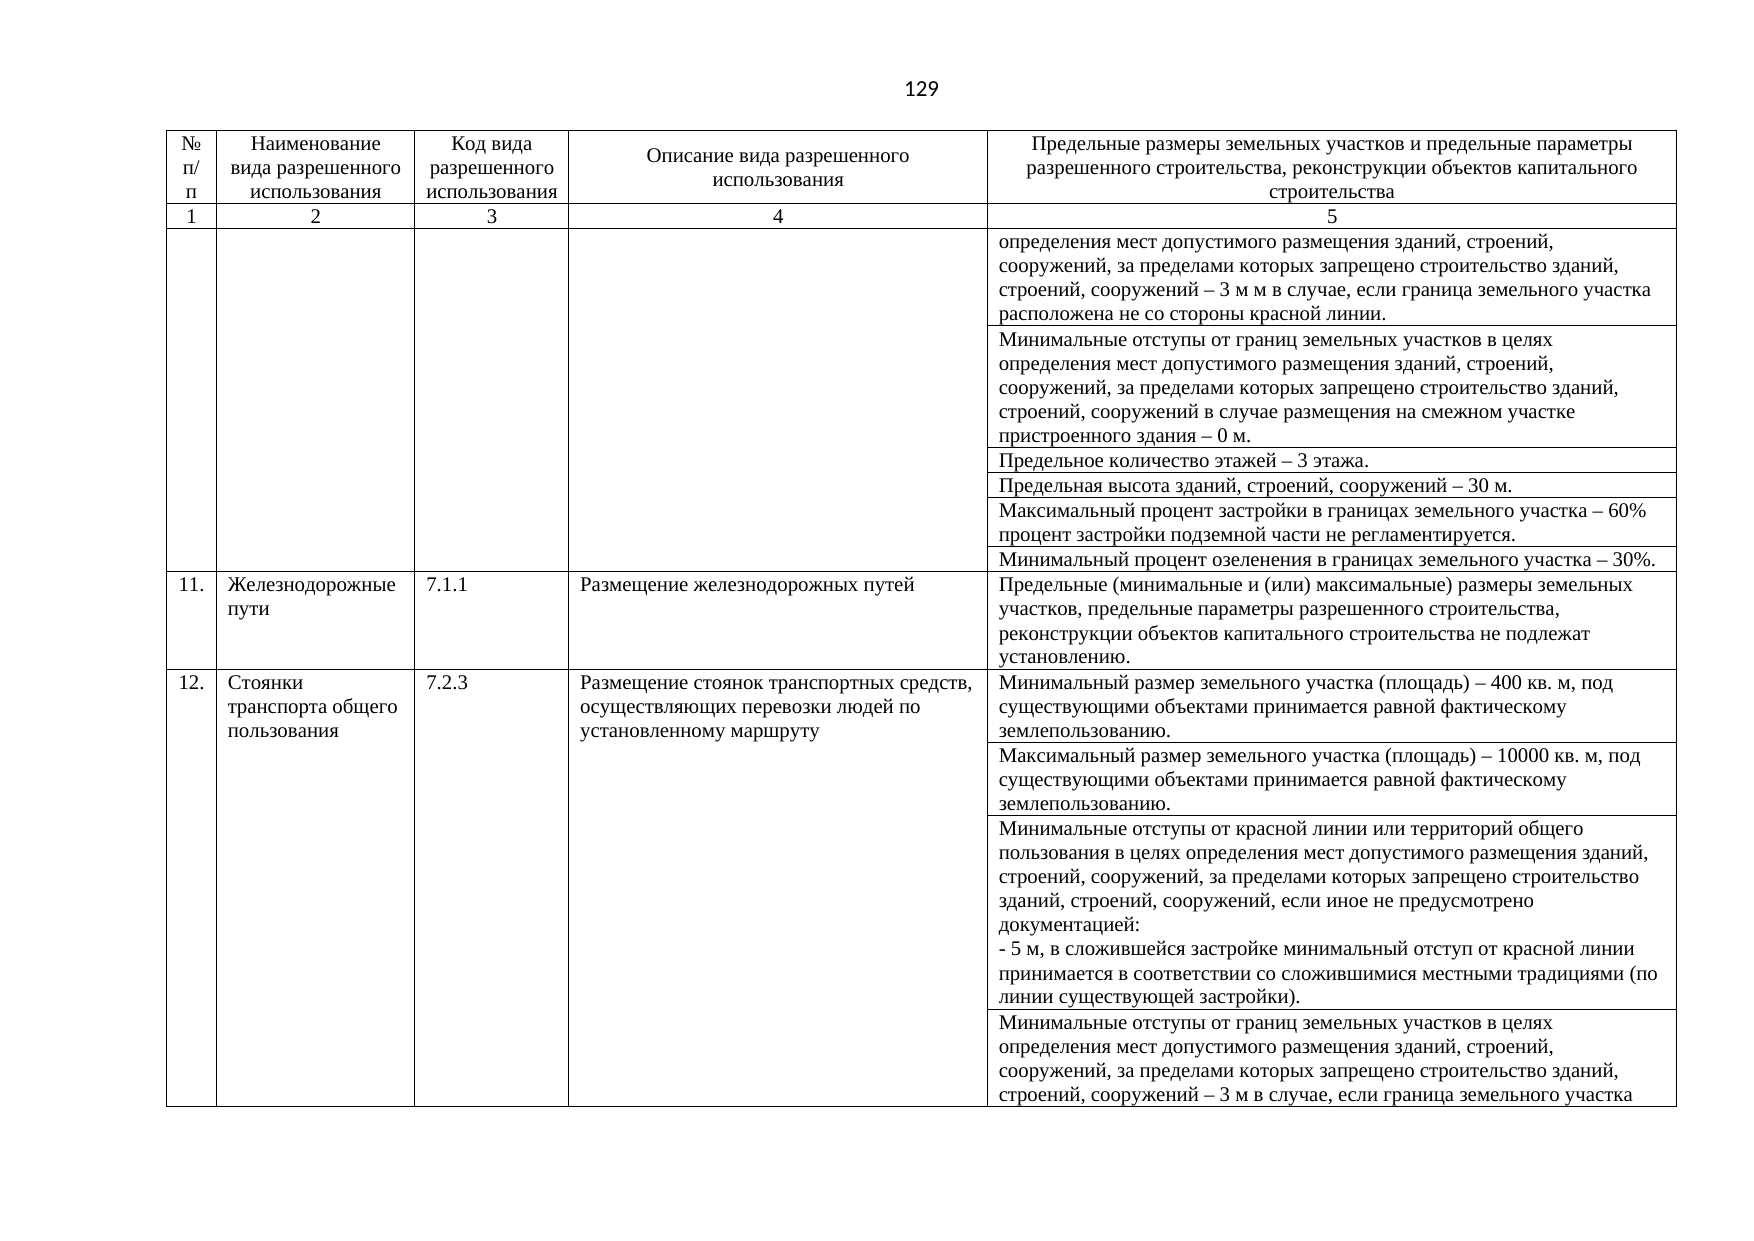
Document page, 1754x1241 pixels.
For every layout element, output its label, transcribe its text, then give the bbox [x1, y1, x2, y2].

table_header Наименование вида разрешенного использования [217, 131, 414, 203]
table_cell Предельное количество этажей – 3 этажа. [988, 448, 1676, 472]
table_header Код вида разрешенного использования [415, 131, 568, 203]
table_cell 7.2.3 [415, 670, 568, 1106]
table_cell Размещение стоянок транспортных средств, осуществляющих перевозки людей по установленному маршруту [569, 670, 987, 1106]
table_header № п/п [167, 131, 216, 203]
table_cell 11. [167, 572, 216, 668]
table_header Описание вида разрешенного использования [569, 131, 987, 203]
table_cell Стоянки транспорта общего пользования [217, 670, 414, 1106]
table_cell Максимальный размер земельного участка (площадь) – 10000 кв. м, под существующими объектами принимается равной фактическому землепользованию. [988, 743, 1676, 815]
table_cell Минимальный процент озеленения в границах земельного участка – 30%. [988, 547, 1676, 571]
table_cell Минимальные отступы от границ земельных участков в целях определения мест допустимого размещения зданий, строений, сооружений, за пределами которых запрещено строительство зданий, строений, сооружений в случае размещения на смежном участке пристроенного здания – 0 м. [988, 326, 1676, 447]
table_cell 1 [167, 204, 216, 228]
table_cell 2 [217, 204, 414, 228]
table_cell Предельные (минимальные и (или) максимальные) размеры земельных участков, предельные параметры разрешенного строительства, реконструкции объектов капитального строительства не подлежат установлению. [988, 572, 1676, 668]
table_cell Минимальный размер земельного участка (площадь) – 400 кв. м, под существующими объектами принимается равной фактическому землепользованию. [988, 670, 1676, 742]
table_cell 7.1.1 [415, 572, 568, 668]
table_cell 4 [569, 204, 987, 228]
table_cell 5 [988, 204, 1676, 228]
table_cell Максимальный процент застройки в границах земельного участка – 60% процент застройки подземной части не регламентируется. [988, 498, 1676, 546]
table_cell Предельная высота зданий, строений, сооружений – 30 м. [988, 473, 1676, 497]
table_cell Минимальные отступы от красной линии или территорий общего пользования в целях определения мест допустимого размещения зданий, строений, сооружений, за пределами которых запрещено строительство зданий, строений, сооружений, если иное не предусмотрено документацией: - 5 м, в сложившейся застройке минимальный отступ от красной линии принимается в соответствии со сложившимися местными традициями (по линии существующей застройки). [988, 816, 1676, 1008]
table_header Предельные размеры земельных участков и предельные параметры разрешенного строительства, реконструкции объектов капитального строительства [988, 131, 1676, 203]
table_cell Размещение железнодорожных путей [569, 572, 987, 668]
table_cell 3 [415, 204, 568, 228]
table_cell Железнодорожные пути [217, 572, 414, 668]
table_cell 12. [167, 670, 216, 1106]
